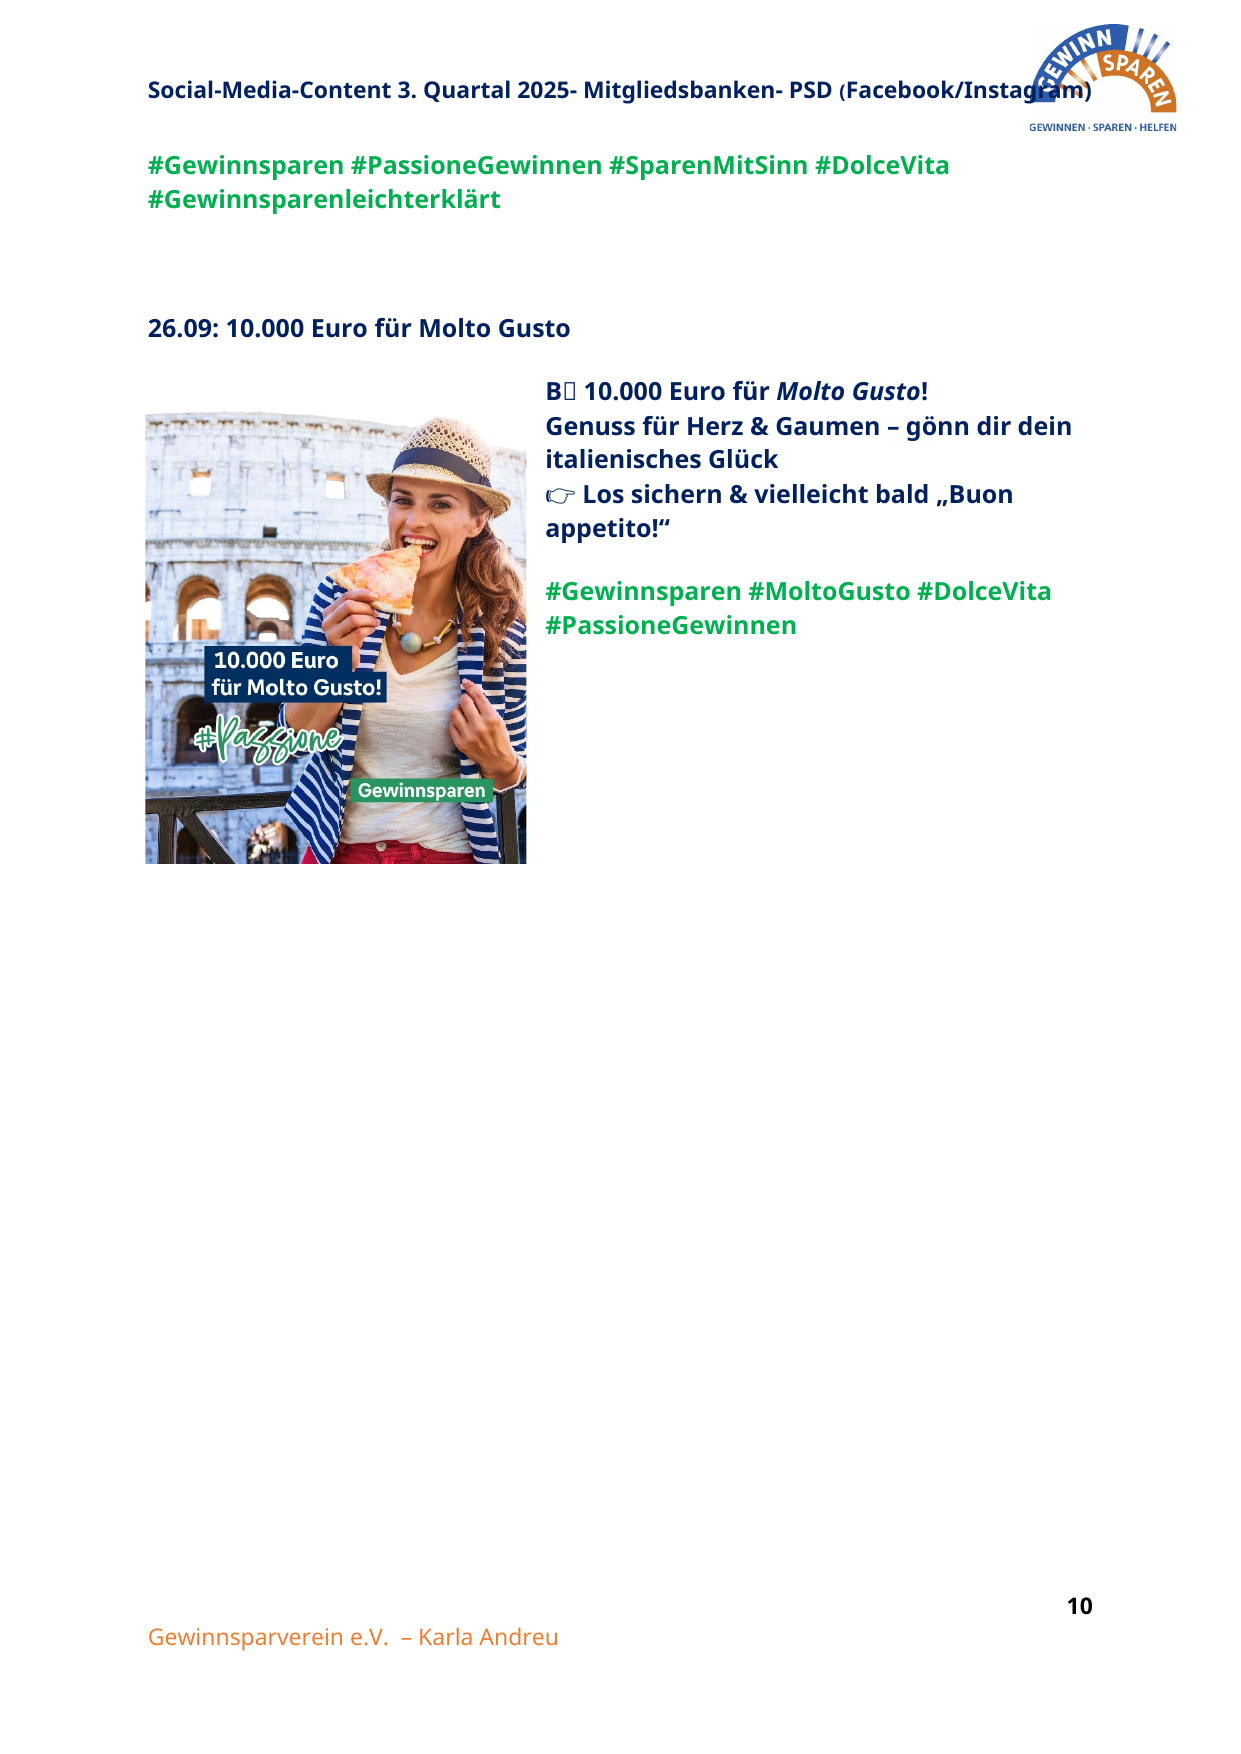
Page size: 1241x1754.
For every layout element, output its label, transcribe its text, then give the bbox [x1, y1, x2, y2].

text #Gewinnsparen #MoltoGusto #DolceVita #PassioneGewinnen [527, 573, 1093, 642]
text 26.09: 10.000 Euro für Molto Gusto [148, 311, 1093, 345]
text B🍕 10.000 Euro für Molto Gusto! Genuss für Herz & Gaumen – gönn dir dein italienisches Glück 👉 Los sichern & vielleicht bald „Buon appetito!“ [148, 374, 1093, 544]
picture [1029, 24, 1177, 131]
text #Gewinnsparen #PassioneGewinnen #SparenMitSinn #DolceVita #Gewinnsparenleichterklärt [148, 148, 1093, 216]
picture [145, 387, 527, 864]
